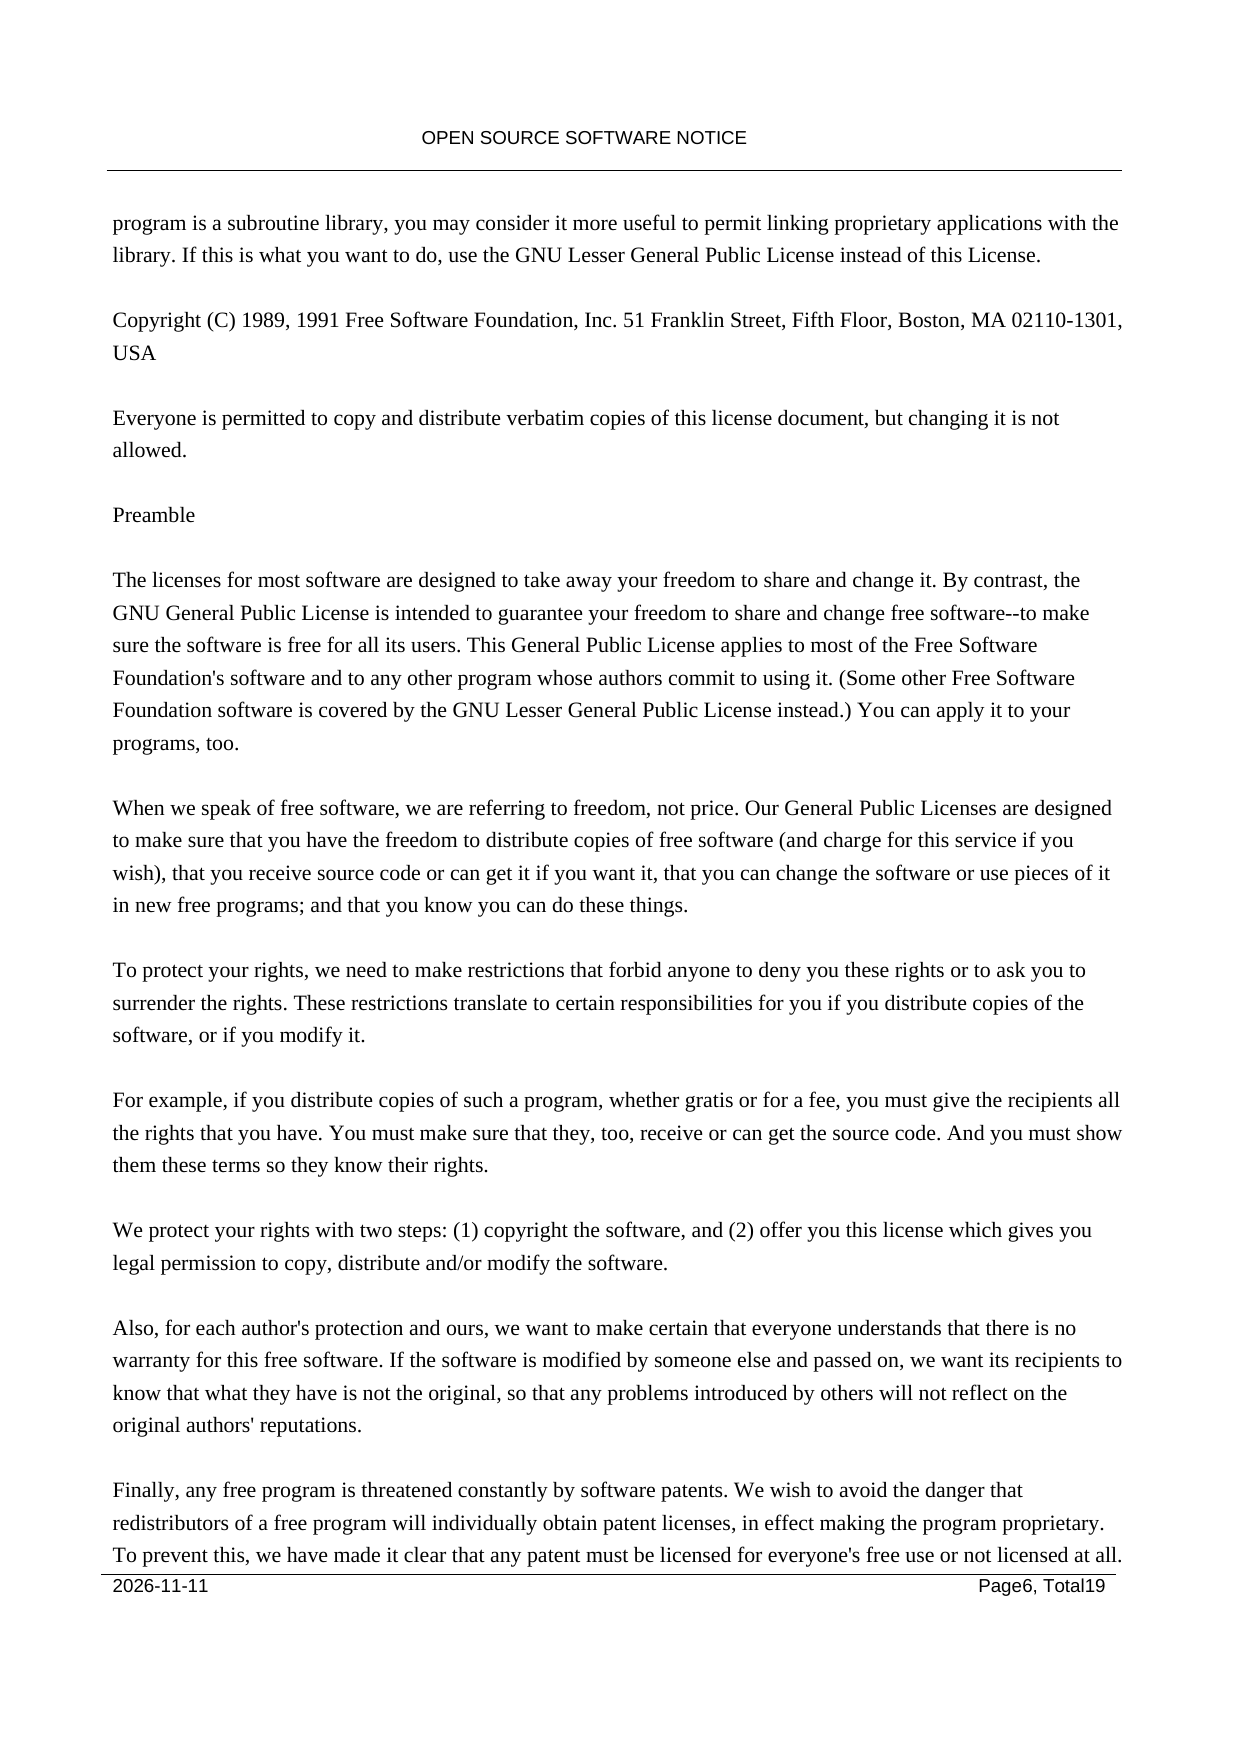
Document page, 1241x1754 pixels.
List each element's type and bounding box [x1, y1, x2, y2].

text [112, 206, 1128, 1571]
